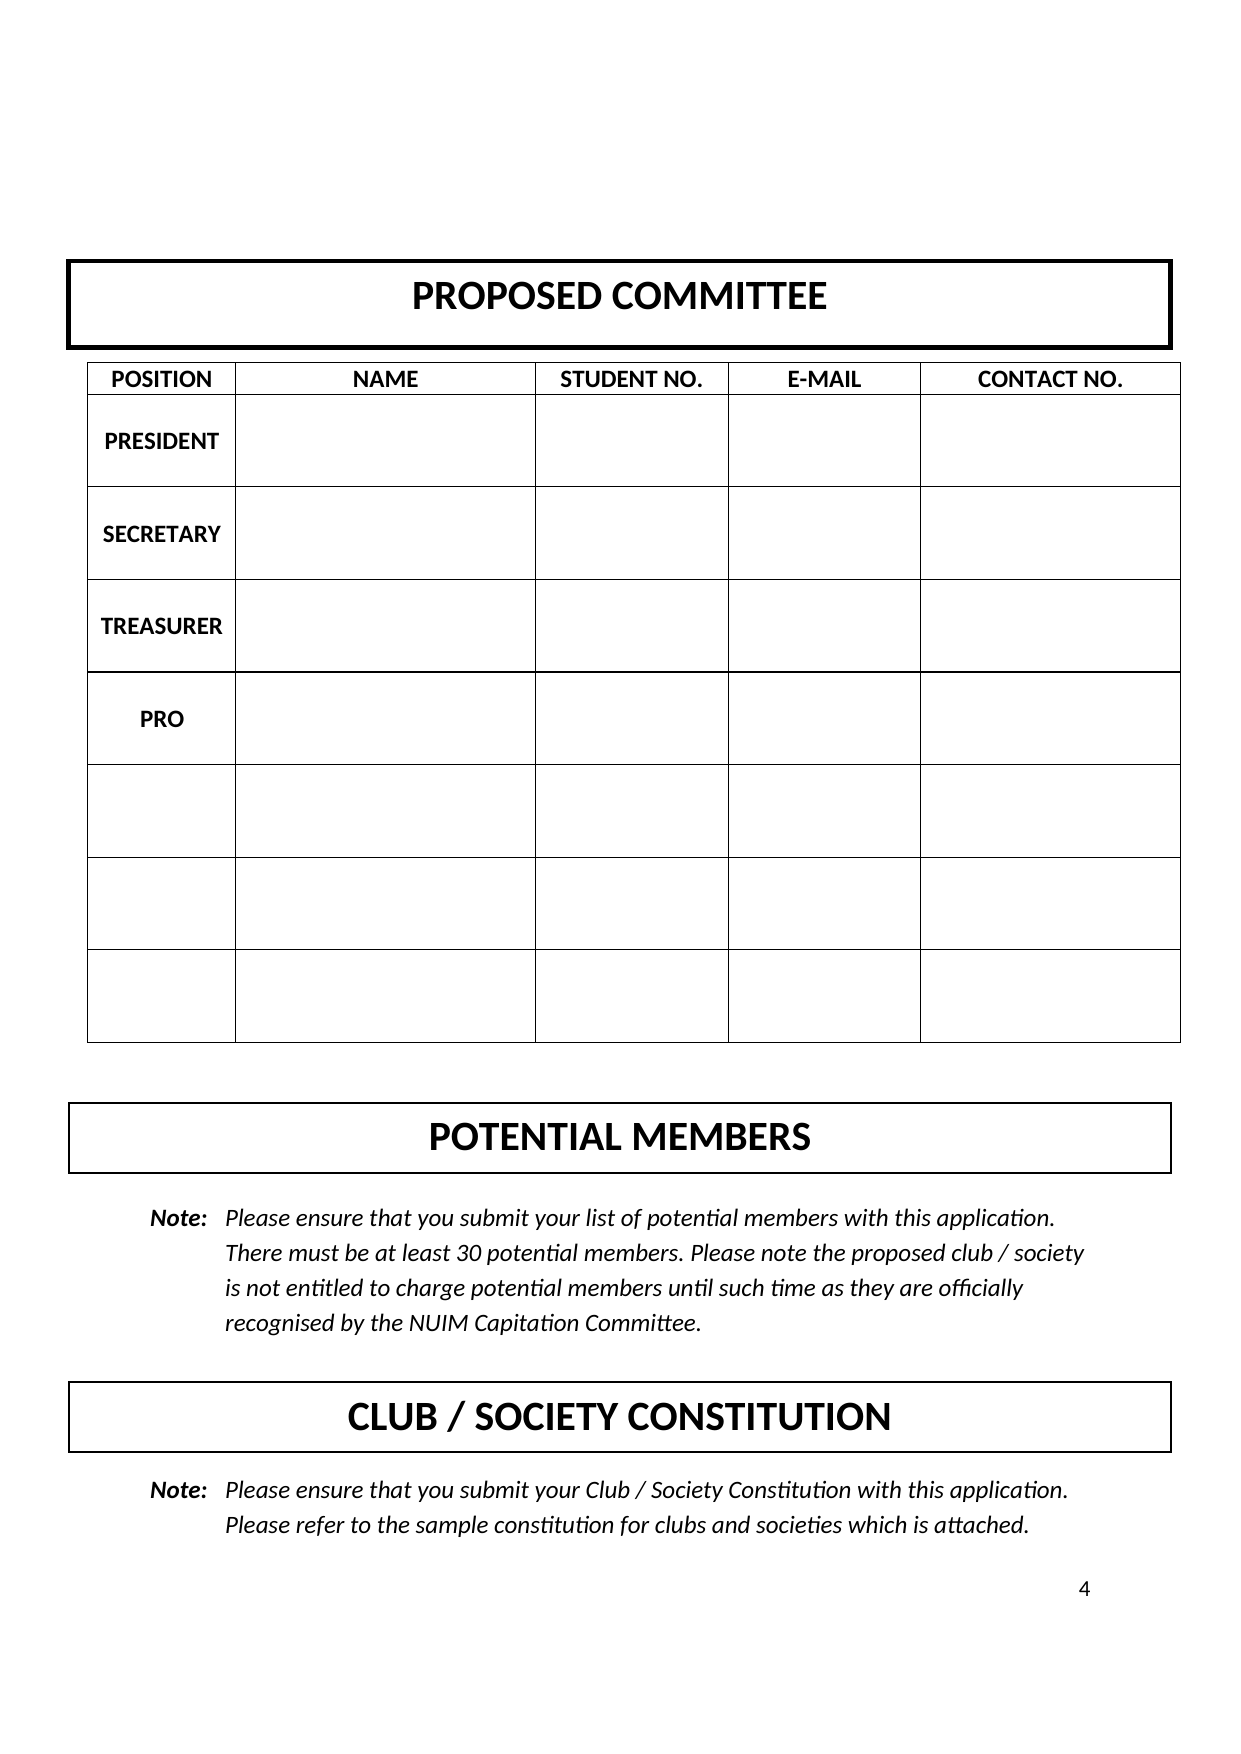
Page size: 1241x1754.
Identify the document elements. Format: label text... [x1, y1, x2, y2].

table_cell TREASURER [88, 580, 235, 671]
table_cell [236, 580, 535, 671]
table_cell [236, 487, 535, 579]
table_cell SECRETARY [88, 487, 235, 579]
table_cell [236, 765, 535, 857]
table_cell [921, 950, 1180, 1042]
table_cell [236, 395, 535, 486]
table_cell [921, 858, 1180, 949]
table_cell [236, 950, 535, 1042]
table_cell [536, 580, 728, 671]
table_cell [536, 395, 728, 486]
table_cell PRO [88, 673, 235, 764]
text Note: Please ensure that you submit your Club / Society Constitution with this application. Please refer to the sample constitution for clubs and societies which is attached. [150, 1474, 1090, 1540]
table_cell [921, 765, 1180, 857]
table_cell PRESIDENT [88, 395, 235, 486]
table_header STUDENT NO. [536, 363, 728, 394]
table_cell [536, 487, 728, 579]
table_cell [729, 395, 920, 486]
table_cell [236, 673, 535, 764]
table_cell [729, 950, 920, 1042]
table_header E-MAIL [729, 363, 920, 394]
table_cell [921, 487, 1180, 579]
table_cell [236, 858, 535, 949]
table_cell [536, 765, 728, 857]
table_cell [921, 673, 1180, 764]
table_header CONTACT NO. [921, 363, 1180, 394]
table_cell [729, 487, 920, 579]
table_cell [88, 950, 235, 1042]
table_cell [88, 765, 235, 857]
table_cell [536, 950, 728, 1042]
table_cell [88, 858, 235, 949]
table_cell [729, 765, 920, 857]
table_cell [729, 580, 920, 671]
table_header NAME [236, 363, 535, 394]
table_cell [729, 858, 920, 949]
table_cell [729, 673, 920, 764]
table_cell [921, 395, 1180, 486]
table_header POSITION [88, 363, 235, 394]
table_cell [536, 673, 728, 764]
text Note: Please ensure that you submit your list of potential members with this application. There must be at least 30 potential members. Please note the proposed club / society is not entitled to charge potential members until such time as they are officially recognised by the NUIM Capitation Committee. [150, 1202, 1090, 1337]
table_cell [536, 858, 728, 949]
table_cell [921, 580, 1180, 671]
